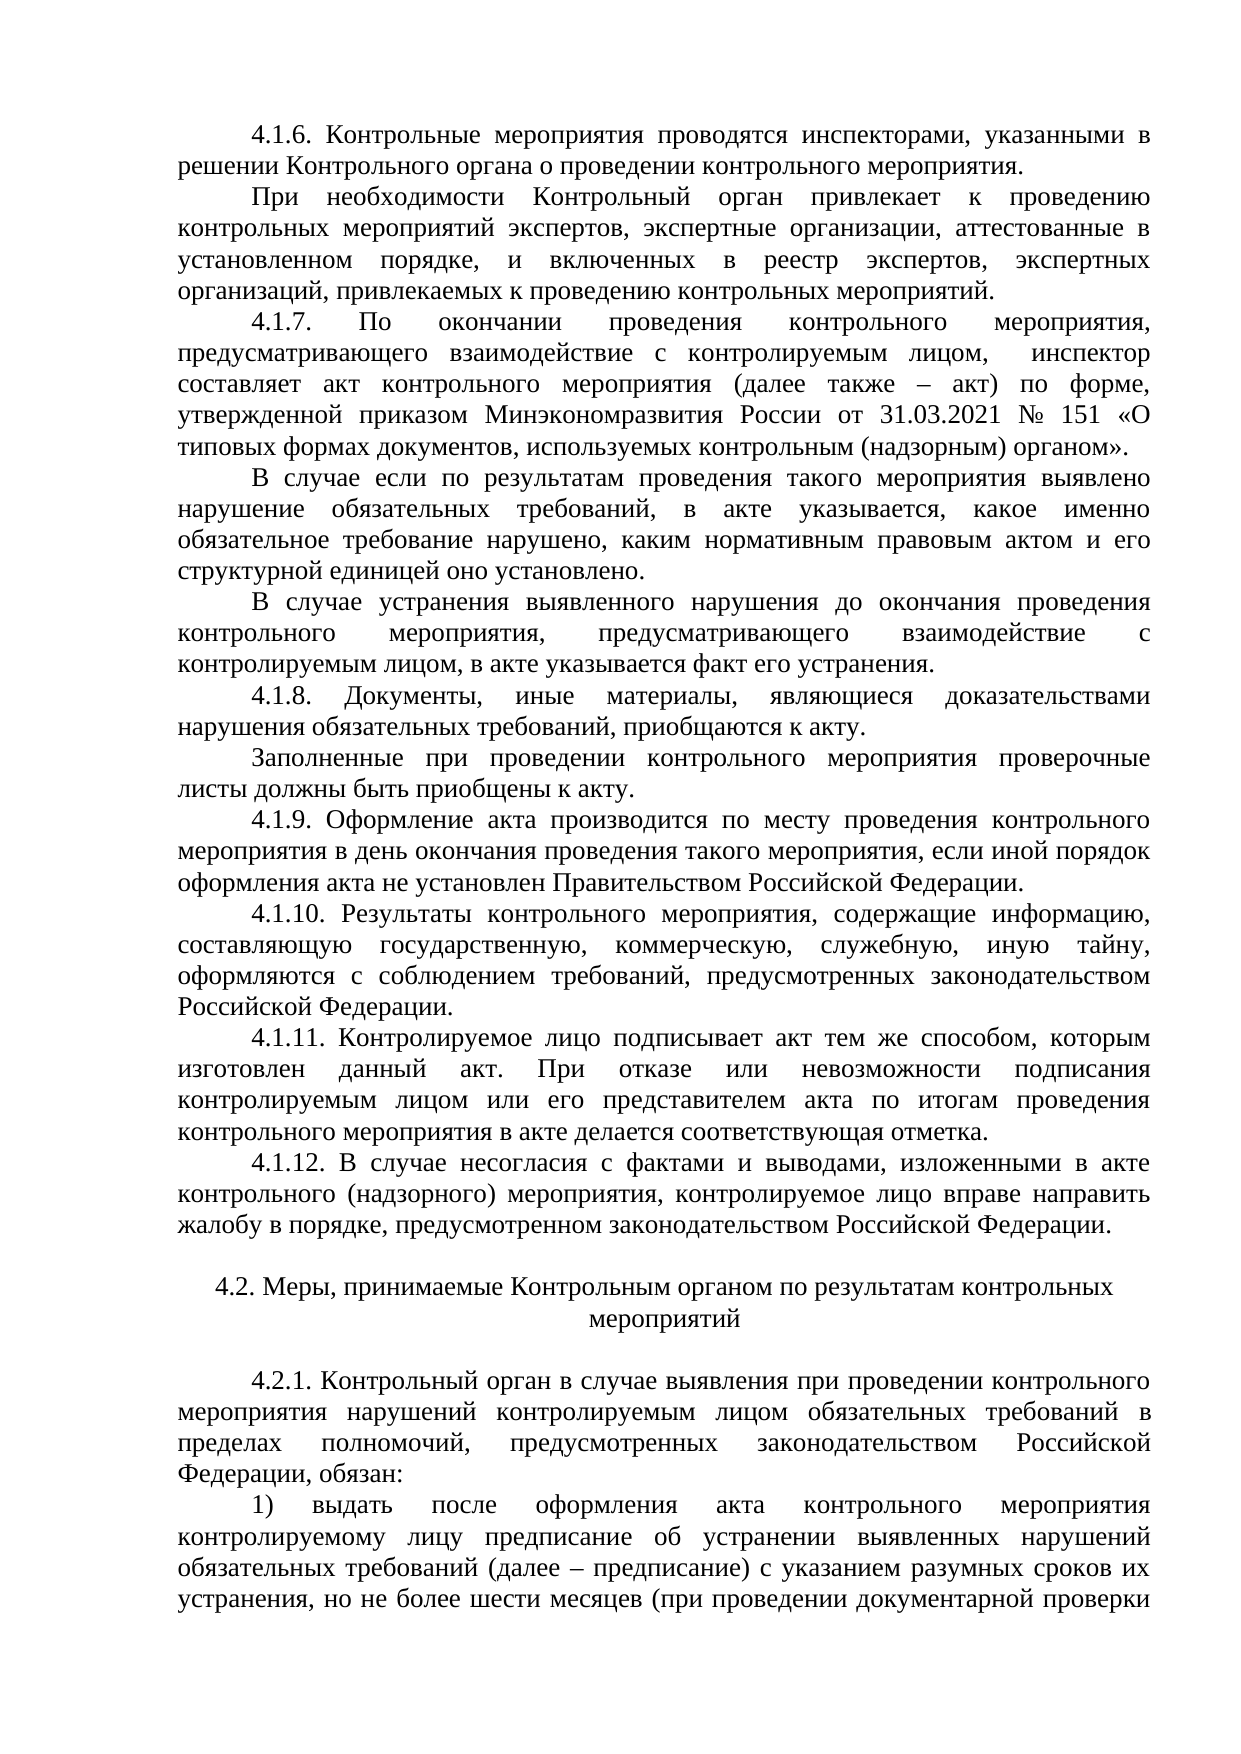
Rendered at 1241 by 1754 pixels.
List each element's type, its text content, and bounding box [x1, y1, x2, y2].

text 4.1.10. Результаты контрольного мероприятия, содержащие информацию, составляющую государственную, коммерческую, служебную, иную тайну, оформляются с соблюдением требований, предусмотренных законодательством Российской Федерации. [177, 897, 1152, 1021]
text 4.1.12. В случае несогласия с фактами и выводами, изложенными в акте контрольного (надзорного) мероприятия, контролируемое лицо вправе направить жалобу в порядке, предусмотренном законодательством Российской Федерации. [177, 1146, 1152, 1239]
text 4.1.11. Контролируемое лицо подписывает акт тем же способом, которым изготовлен данный акт. При отказе или невозможности подписания контролируемым лицом или его представителем акта по итогам проведения контрольного мероприятия в акте делается соответствующая отметка. [177, 1021, 1152, 1146]
text Заполненные при проведении контрольного мероприятия проверочные листы должны быть приобщены к акту. [177, 741, 1152, 803]
text 4.2. Меры, принимаемые Контрольным органом по результатам контрольных мероприятий [177, 1271, 1152, 1333]
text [177, 1488, 1152, 1613]
text 4.1.8. Документы, иные материалы, являющиеся доказательствами нарушения обязательных требований, приобщаются к акту. [177, 679, 1152, 741]
text При необходимости Контрольный орган привлекает к проведению контрольных мероприятий экспертов, экспертные организации, аттестованные в установленном порядке, и включенных в реестр экспертов, экспертных организаций, привлекаемых к проведению контрольных мероприятий. [177, 180, 1152, 305]
text В случае устранения выявленного нарушения до окончания проведения контрольного мероприятия, предусматривающего взаимодействие с контролируемым лицом, в акте указывается факт его устранения. [177, 585, 1152, 679]
text 4.2.1. Контрольный орган в случае выявления при проведении контрольного мероприятия нарушений контролируемым лицом обязательных требований в пределах полномочий, предусмотренных законодательством Российской Федерации, обязан: [177, 1364, 1152, 1488]
text В случае если по результатам проведения такого мероприятия выявлено нарушение обязательных требований, в акте указывается, какое именно обязательное требование нарушено, каким нормативным правовым актом и его структурной единицей оно установлено. [177, 461, 1152, 585]
text 4.1.9. Оформление акта производится по месту проведения контрольного мероприятия в день окончания проведения такого мероприятия, если иной порядок оформления акта не установлен Правительством Российской Федерации. [177, 803, 1152, 897]
text 4.1.6. Контрольные мероприятия проводятся инспекторами, указанными в решении Контрольного органа о проведении контрольного мероприятия. [177, 118, 1152, 180]
text 4.1.7. По окончании проведения контрольного мероприятия, предусматривающего взаимодействие с контролируемым лицом, инспектор составляет акт контрольного мероприятия (далее также – акт) по форме, утвержденной приказом Минэкономразвития России от 31.03.2021 № 151 «О типовых формах документов, используемых контрольным (надзорным) органом». [177, 305, 1152, 461]
